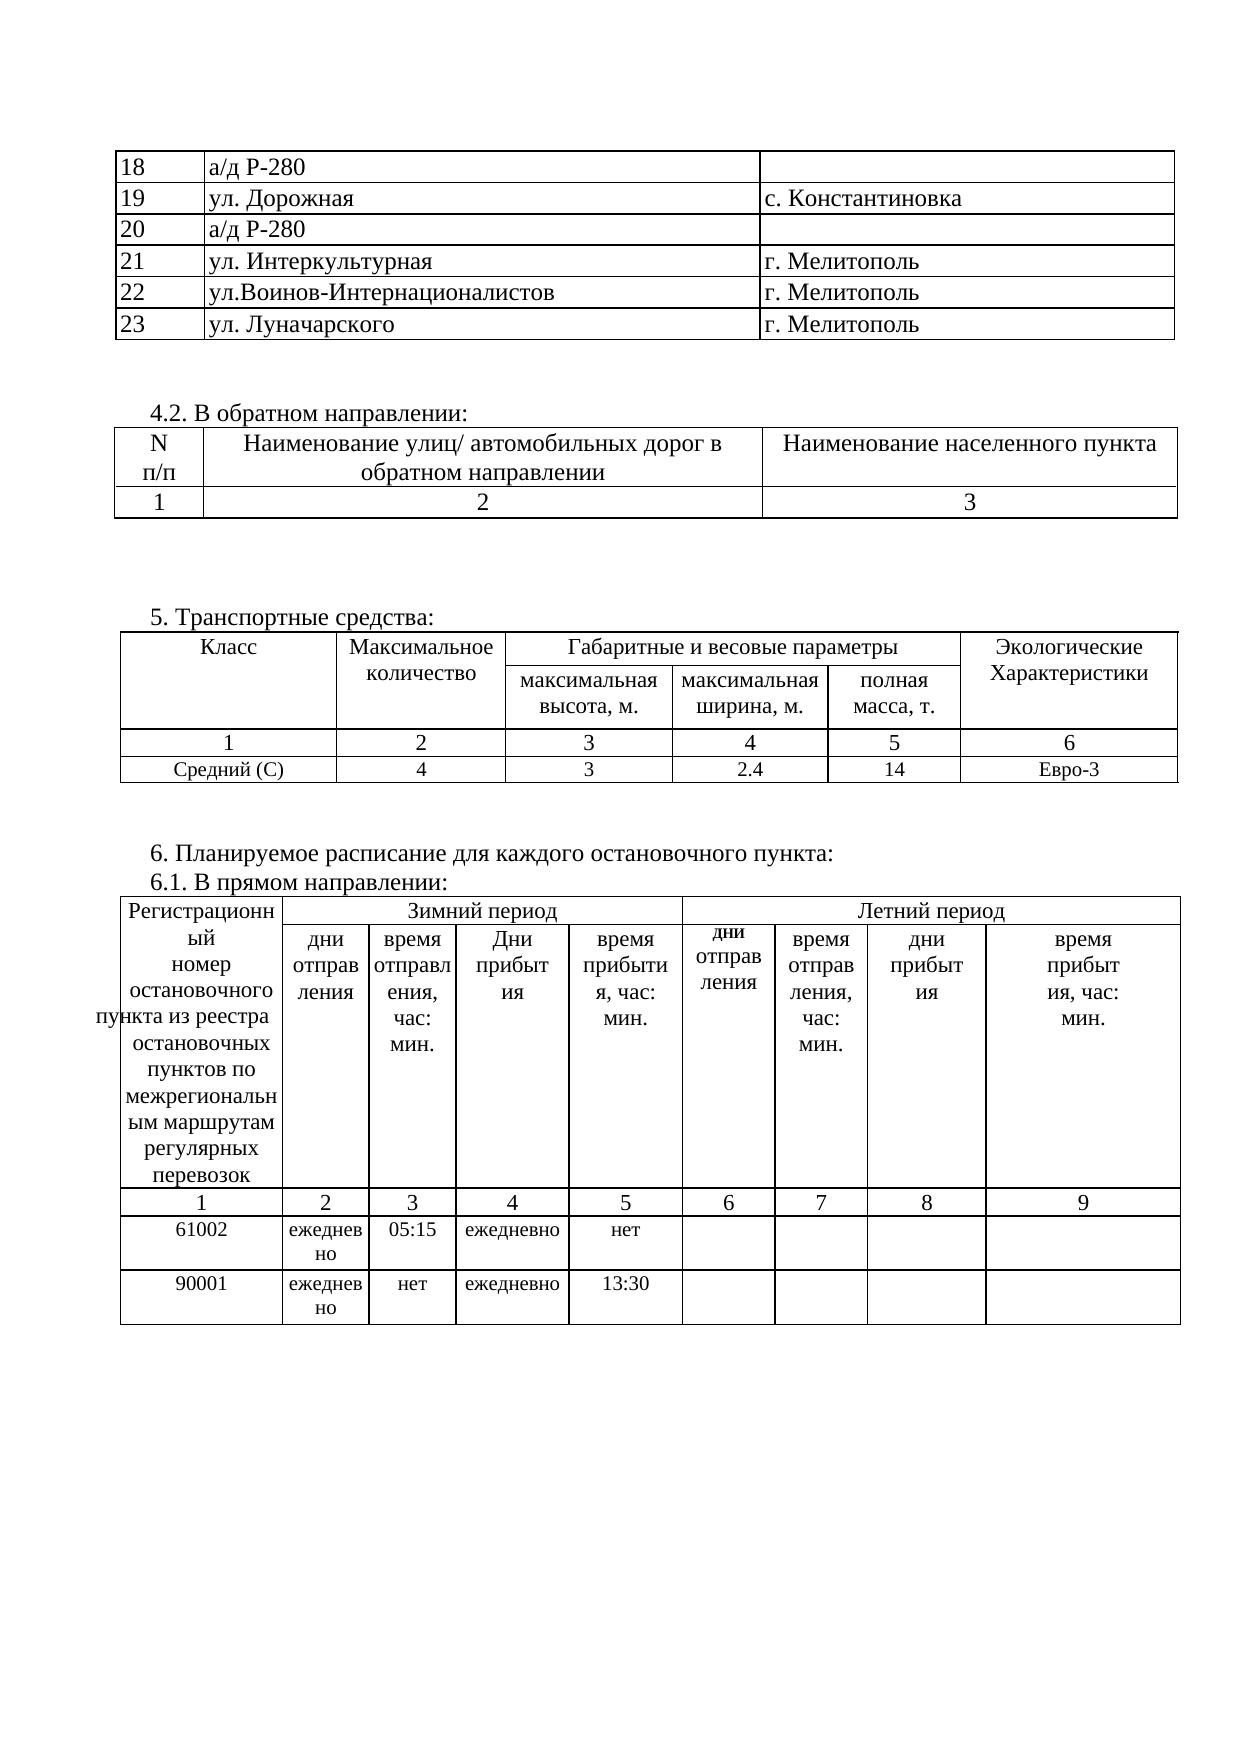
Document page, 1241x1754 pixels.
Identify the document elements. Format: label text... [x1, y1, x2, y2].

table_cell 1 [115, 487, 203, 517]
table_cell 7 [776, 1189, 867, 1215]
table_cell время отправ ления, час: мин. [776, 925, 867, 1187]
table_cell 3 [763, 486, 1177, 517]
table_cell [683, 1217, 774, 1269]
text 6. Планируемое расписание для каждого остановочного пункта: [150, 838, 1090, 867]
table_cell 19 [117, 183, 204, 213]
table_cell 18 [117, 152, 204, 181]
table_cell ежедневно [283, 1271, 368, 1324]
table_cell с. Константиновка [761, 183, 1174, 213]
table_cell нет [370, 1271, 455, 1324]
table_header Экологические Характеристики [961, 633, 1177, 728]
table_cell 2 [337, 730, 505, 756]
table_cell [868, 1217, 985, 1269]
table_cell [868, 1271, 985, 1324]
table_cell ул. Луначарского [205, 309, 759, 339]
table_header Летний период [683, 897, 1180, 923]
table_cell ежедневно [283, 1217, 368, 1269]
table_cell [776, 1217, 867, 1269]
table_cell 2 [283, 1189, 368, 1215]
table_cell 14 [829, 757, 960, 781]
table_cell [776, 1271, 867, 1324]
table_cell ул. Интеркультурная [205, 246, 759, 276]
table_cell время отправл ения, час: мин. [370, 925, 455, 1187]
table_cell 4 [337, 757, 505, 781]
table_cell ежедневно [457, 1271, 568, 1324]
table_cell ежедневно [457, 1217, 568, 1269]
table_cell 2.4 [673, 757, 827, 781]
table_header Габаритные и весовые параметры [506, 633, 960, 664]
table_cell нет [570, 1217, 682, 1269]
table_cell 6 [961, 730, 1177, 756]
table_cell 21 [117, 246, 204, 276]
table_cell Средний (С) [121, 757, 336, 781]
table_cell [987, 1271, 1180, 1324]
table_cell 90001 [121, 1271, 282, 1324]
table_cell дни отправ ления [283, 925, 368, 1187]
table_cell 13:30 [570, 1271, 682, 1324]
table_cell 4 [457, 1189, 568, 1215]
table_cell 5 [829, 730, 960, 756]
table_cell максимальная высота, м. [506, 666, 672, 728]
table_cell [761, 215, 1174, 244]
text 6.1. В прямом направлении: [150, 867, 1090, 896]
table_header Регистрационный номер остановочного пункта из реестра остановочных пунктов по межрегиональным маршрутам регулярных перевозок [121, 897, 282, 1187]
table_header N п/п [115, 428, 203, 486]
table_cell дни прибыт ия [868, 925, 985, 1187]
table_cell 22 [117, 277, 204, 307]
table_cell 6 [683, 1189, 774, 1215]
table_cell 20 [117, 215, 204, 244]
table_cell время прибыт ия, час: мин. [987, 925, 1180, 1187]
table_cell ул.Воинов-Интернационалистов [205, 277, 759, 307]
table_cell г. Мелитополь [761, 277, 1174, 307]
table_header Максимальное количество [337, 633, 505, 728]
table_cell максимальная ширина, м. [673, 666, 827, 728]
table_cell 9 [987, 1189, 1180, 1215]
table_cell полная масса, т. [829, 666, 960, 728]
table_cell 3 [506, 730, 672, 756]
table_cell 3 [506, 757, 672, 781]
table_cell [683, 1271, 774, 1324]
table_cell 3 [370, 1189, 455, 1215]
table_cell ДНИ отправ ления [683, 925, 774, 1187]
table_header Зимний период [283, 897, 682, 923]
table_header Класс [121, 633, 336, 728]
text 4.2. В обратном направлении: [150, 398, 1090, 427]
text 5. Транспортные средства: [150, 602, 1090, 631]
table_cell [987, 1217, 1180, 1269]
table_cell 2 [204, 487, 762, 517]
table_cell 4 [673, 730, 827, 756]
table_cell 05:15 [370, 1217, 455, 1269]
table_header Наименование населенного пункта [763, 428, 1177, 486]
table_cell 5 [570, 1189, 682, 1215]
table_cell время прибыти я, час: мин. [570, 925, 682, 1187]
table_header Наименование улиц/ автомобильных дорог в обратном направлении [204, 428, 762, 486]
table_cell Дни прибыт ия [457, 925, 568, 1187]
table_cell а/д Р-280 [205, 152, 759, 181]
table_cell Евро-3 [961, 757, 1177, 781]
table_cell а/д Р-280 [205, 215, 759, 244]
table_cell [761, 152, 1174, 181]
table_cell 23 [117, 309, 204, 339]
table_cell 1 [121, 730, 336, 756]
table_cell 8 [868, 1189, 985, 1215]
table_cell 61002 [121, 1217, 282, 1269]
table_cell ул. Дорожная [205, 183, 759, 213]
table_cell г. Мелитополь [761, 246, 1174, 276]
table_cell 1 [121, 1189, 282, 1215]
table_cell г. Мелитополь [761, 309, 1174, 339]
